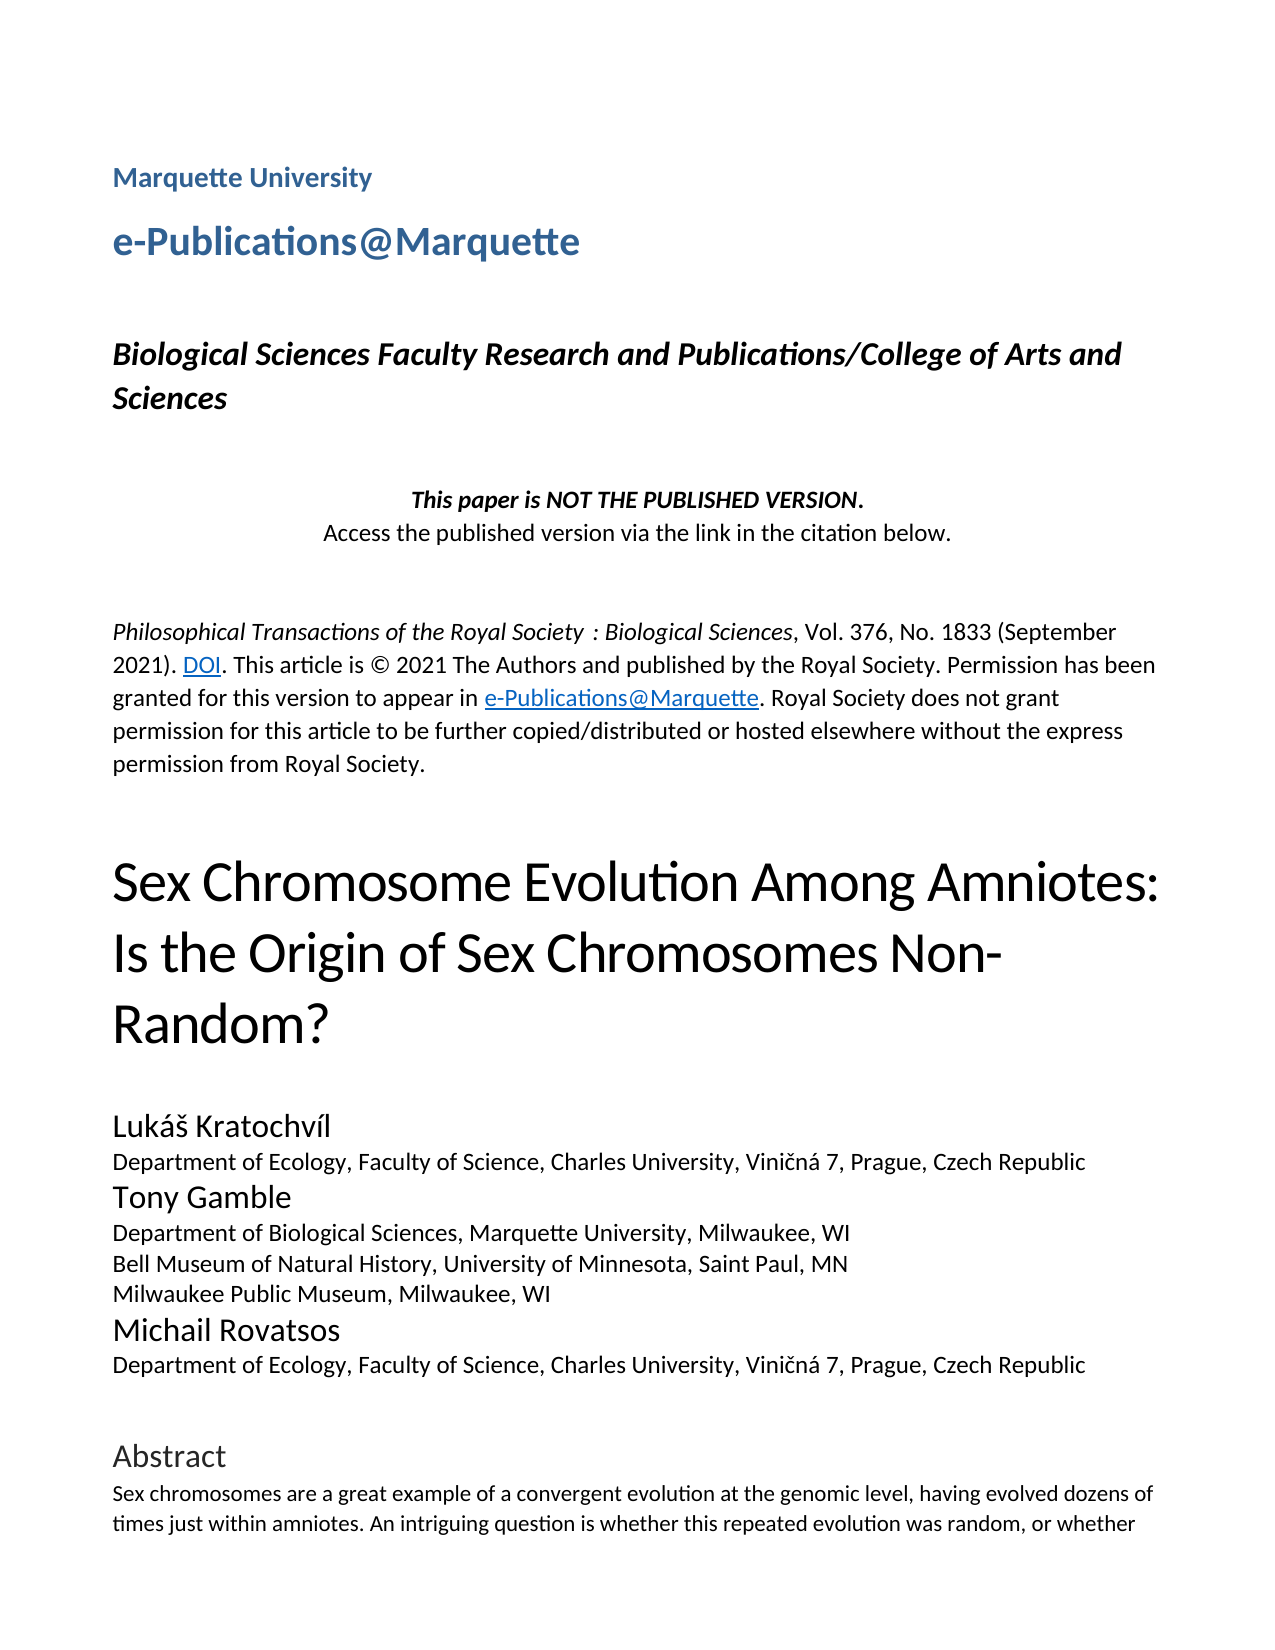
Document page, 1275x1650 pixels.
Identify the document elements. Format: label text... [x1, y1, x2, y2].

text Department of Ecology, Faculty of Science, Charles University, Viničná 7, Prague, Czech Republic [112, 1349, 1162, 1380]
text e-Publications@Marquette [112, 214, 1162, 265]
text Philosophical Transactions of the Royal Society : Biological Sciences, Vol. 376, No. 1833 (September 2021). DOI. This article is © 2021 The Authors and published by the Royal Society. Permission has been granted for this version to appear in e-Publications@Marquette. Royal Society does not grant permission for this article to be further copied/distributed or hosted elsewhere without the express permission from Royal Society. [112, 616, 1162, 779]
text Michail Rovatsos [112, 1309, 1162, 1349]
text Biological Sciences Faculty Research and Publications/College of Arts and Sciences [112, 333, 1162, 418]
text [112, 1479, 1162, 1537]
text Department of Ecology, Faculty of Science, Charles University, Viničná 7, Prague, Czech Republic [112, 1146, 1162, 1176]
text Access the published version via the link in the citation below. [112, 517, 1162, 548]
text This paper is NOT THE PUBLISHED VERSION. [112, 484, 1162, 515]
text Marquette University [112, 159, 1162, 195]
subtitle Abstract [112, 1435, 1162, 1476]
text Bell Museum of Natural History, University of Minnesota, Saint Paul, MN [112, 1248, 1162, 1278]
title Sex Chromosome Evolution Among Amniotes: Is the Origin of Sex Chromosomes Non-Random? [112, 844, 1162, 1058]
text Milwaukee Public Museum, Milwaukee, WI [112, 1278, 1162, 1309]
text Department of Biological Sciences, Marquette University, Milwaukee, WI [112, 1217, 1162, 1248]
text Lukáš Kratochvíl [112, 1105, 1162, 1146]
text Tony Gamble [112, 1176, 1162, 1217]
